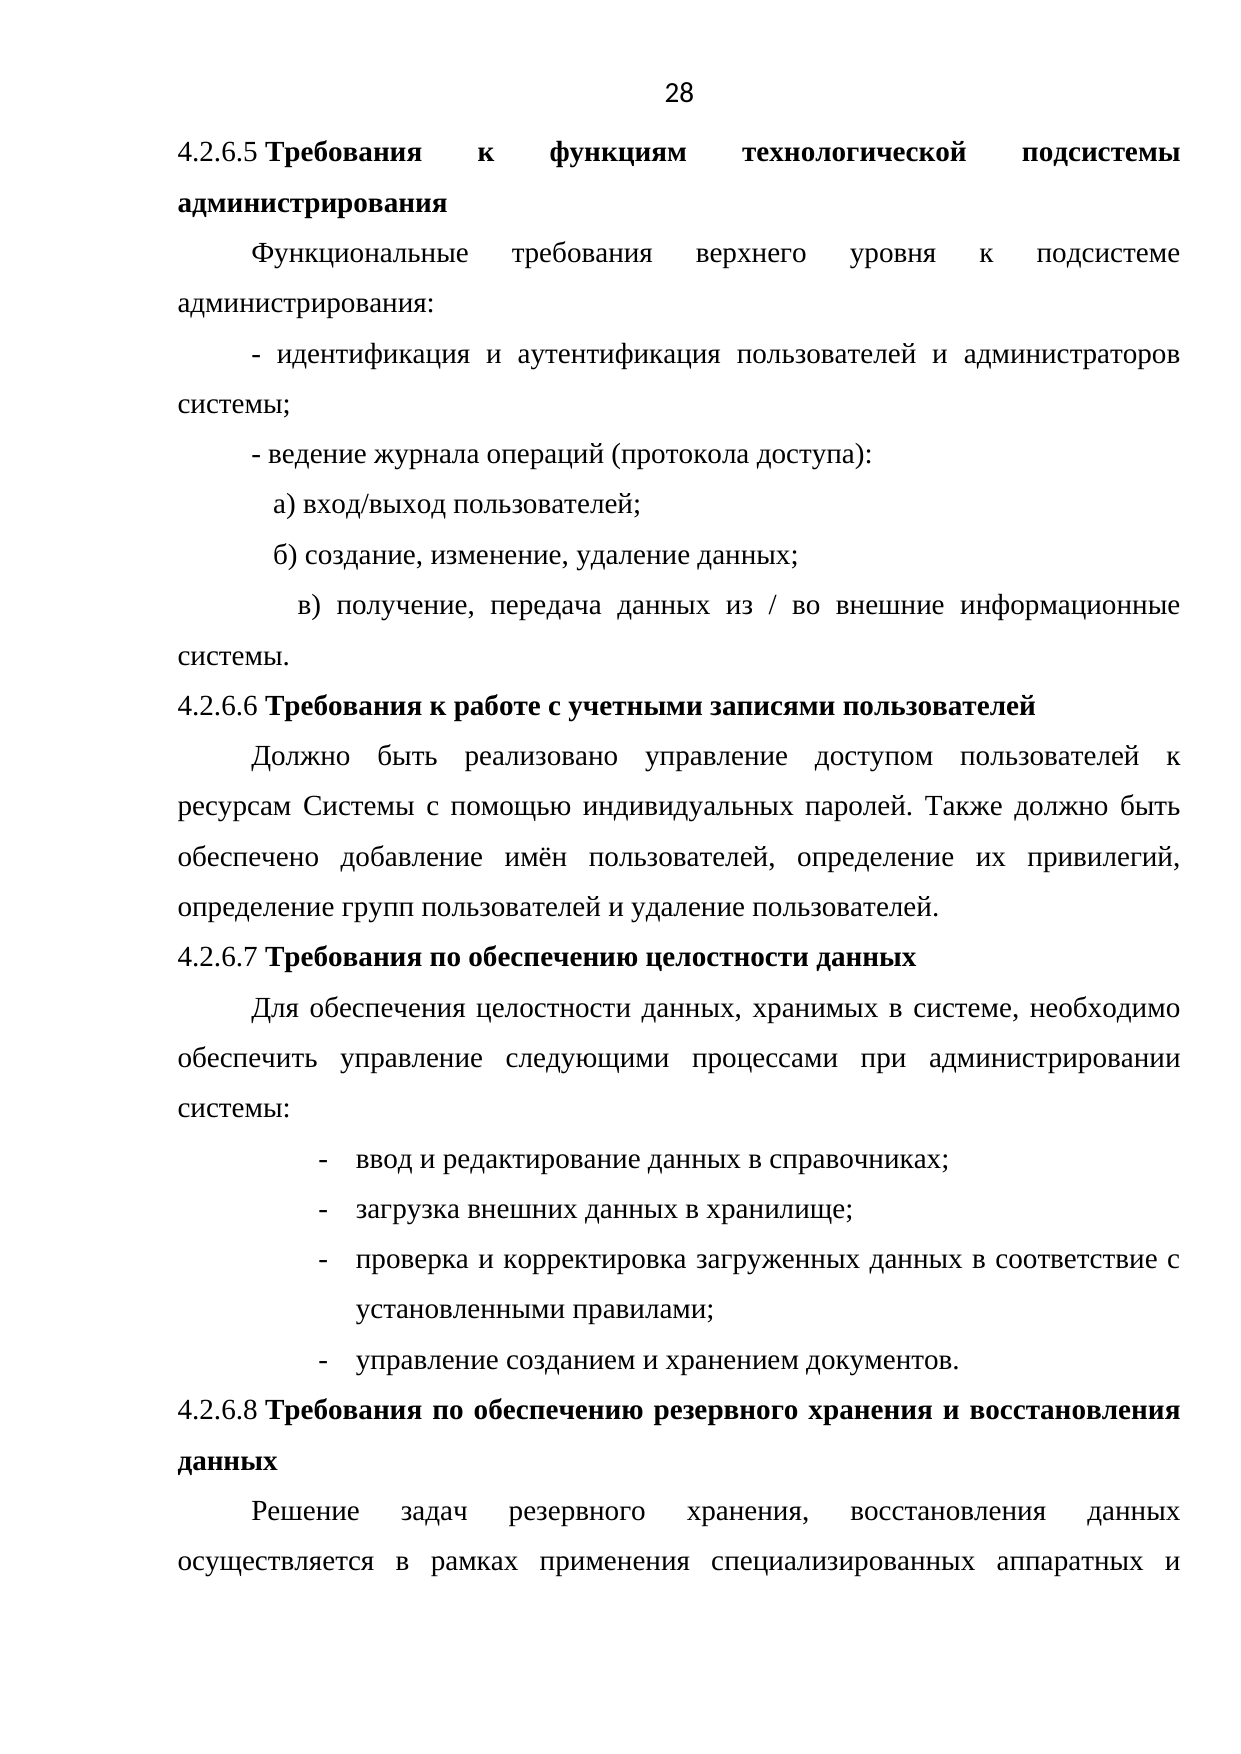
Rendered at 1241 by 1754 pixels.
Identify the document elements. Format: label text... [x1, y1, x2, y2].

subtitle Требования по обеспечению резервного хранения и восстановления данных [177, 1392, 1181, 1476]
text Функциональные требования верхнего уровня к подсистеме администрирования: [177, 235, 1181, 319]
text б) создание, изменение, удаление данных; [177, 537, 1181, 571]
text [177, 1493, 1181, 1577]
text - ведение журнала операций (протокола доступа): [177, 436, 1181, 470]
subtitle Требования по обеспечению целостности данных [177, 939, 1181, 973]
text в) получение, передача данных из / во внешние информационные системы. [177, 587, 1181, 671]
subtitle Требования к функциям технологической подсистемы администрирования [177, 134, 1181, 218]
list проверка и корректировка загруженных данных в соответствие с установленными правилами; [318, 1241, 1181, 1325]
text Должно быть реализовано управление доступом пользователей к ресурсам Системы с помощью индивидуальных паролей. Также должно быть обеспечено добавление имён пользователей, определение их привилегий, определение групп пользователей и удаление пользователей. [177, 738, 1181, 923]
subtitle Требования к работе с учетными записями пользователей [177, 688, 1181, 721]
text - идентификация и аутентификация пользователей и администраторов системы; [177, 336, 1181, 419]
text Для обеспечения целостности данных, хранимых в системе, необходимо обеспечить управление следующими процессами при администрировании системы: [177, 990, 1181, 1124]
text а) вход/выход пользователей; [177, 487, 1181, 520]
list ввод и редактирование данных в справочниках; [318, 1141, 1181, 1174]
list управление созданием и хранением документов. [318, 1342, 1181, 1376]
list загрузка внешних данных в хранилище; [318, 1191, 1181, 1224]
